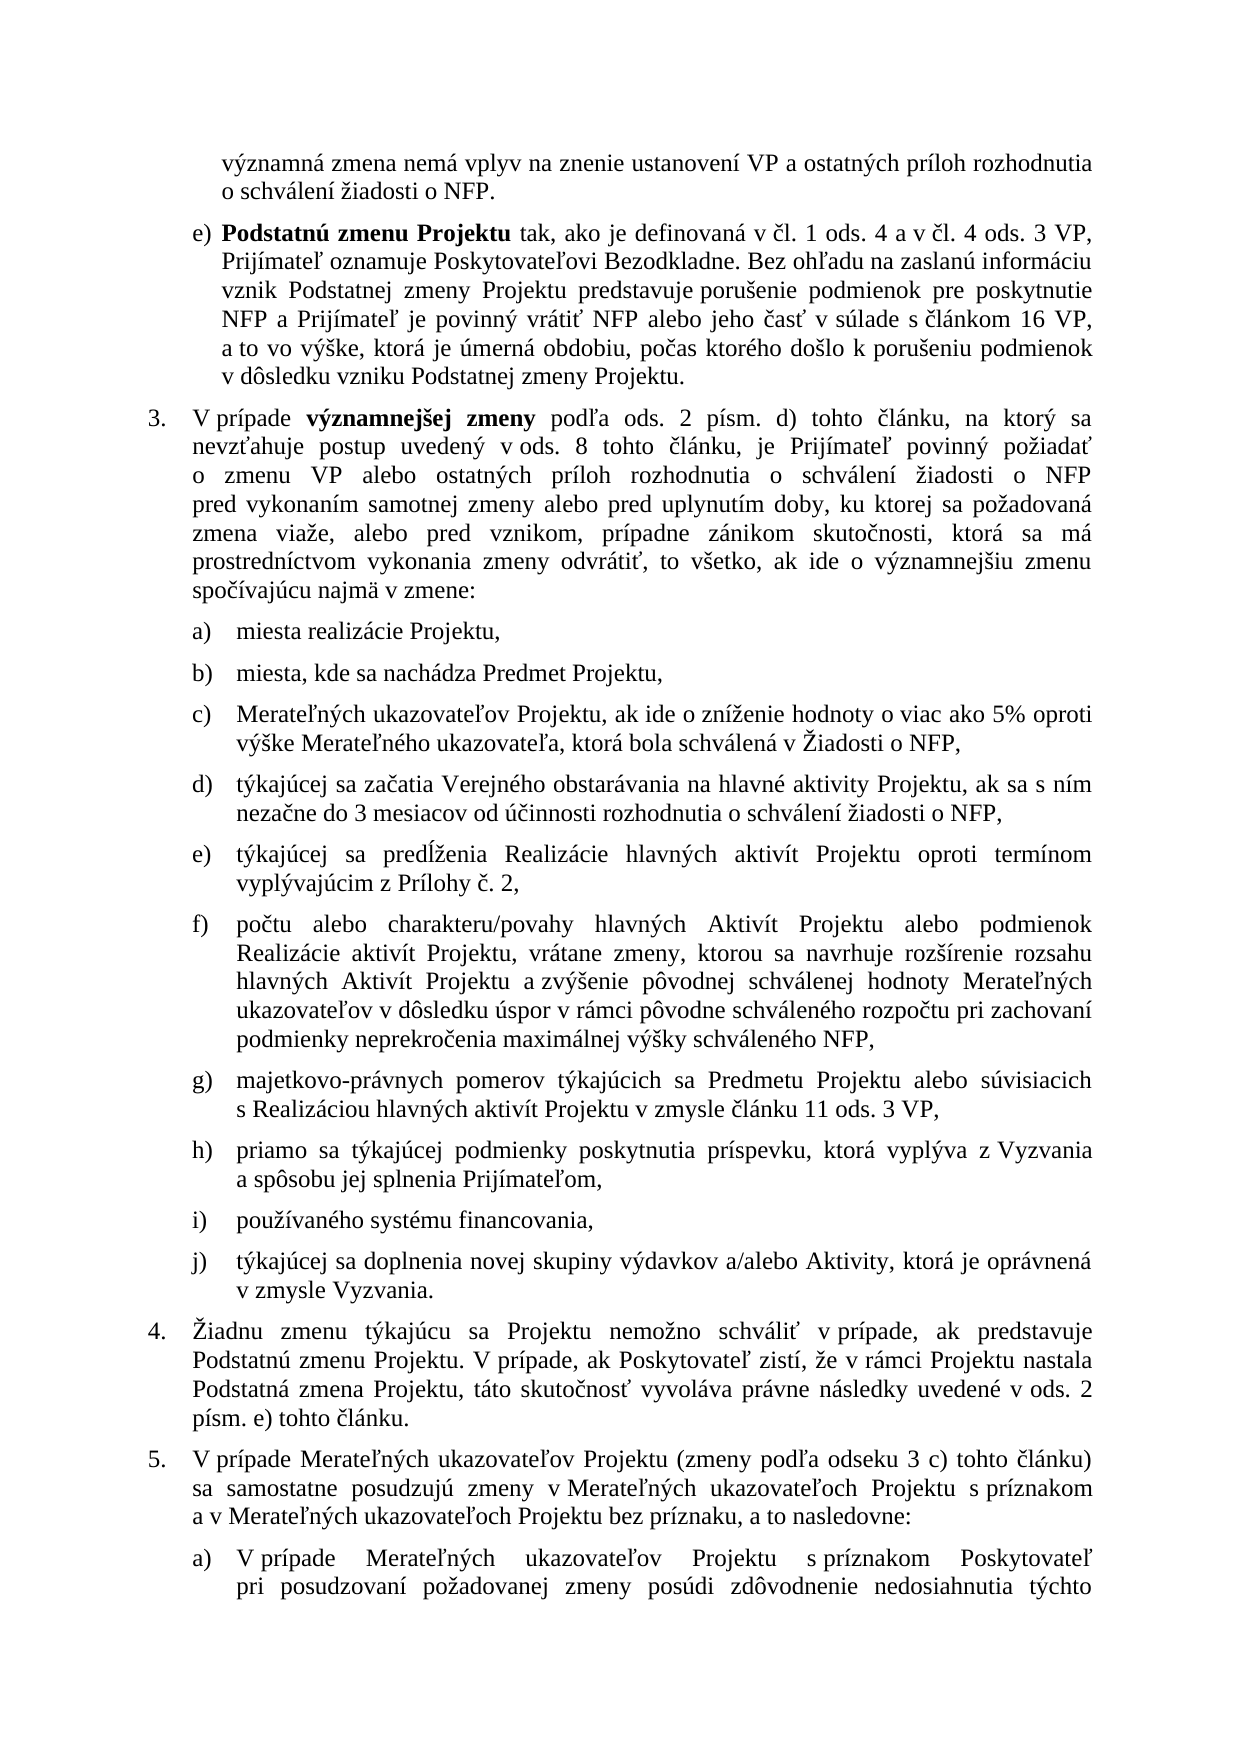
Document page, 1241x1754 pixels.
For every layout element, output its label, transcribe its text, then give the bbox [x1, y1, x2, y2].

list V prípade významnejšej zmeny podľa ods. 2 písm. d) tohto článku, na ktorý sa nevzťahuje postup uvedený v ods. 8 tohto článku, je Prijímateľ povinný požiadať o zmenu VP alebo ostatných príloh rozhodnutia o schválení žiadosti o NFP pred vykonaním samotnej zmeny alebo pred uplynutím doby, ku ktorej sa požadovaná zmena viaže, alebo pred vznikom, prípadne zánikom skutočnosti, ktorá sa má prostredníctvom vykonania zmeny odvrátiť, to všetko, ak ide o významnejšiu zmenu spočívajúcu najmä v zmene: [148, 403, 1093, 604]
list priamo sa týkajúcej podmienky poskytnutia príspevku, ktorá vyplýva z Vyzvania a spôsobu jej splnenia Prijímateľom, [192, 1135, 1093, 1193]
list počtu alebo charakteru/povahy hlavných Aktivít Projektu alebo podmienok Realizácie aktivít Projektu, vrátane zmeny, ktorou sa navrhuje rozšírenie rozsahu hlavných Aktivít Projektu a zvýšenie pôvodnej schválenej hodnoty Merateľných ukazovateľov v dôsledku úspor v rámci pôvodne schváleného rozpočtu pri zachovaní podmienky neprekročenia maximálnej výšky schváleného NFP, [192, 909, 1093, 1053]
list týkajúcej sa predĺženia Realizácie hlavných aktivít Projektu oproti termínom vyplývajúcim z Prílohy č. 2, [192, 839, 1093, 896]
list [192, 1543, 1093, 1600]
list týkajúcej sa začatia Verejného obstarávania na hlavné aktivity Projektu, ak sa s ním nezačne do 3 mesiacov od účinnosti rozhodnutia o schválení žiadosti o NFP, [192, 769, 1093, 826]
list Podstatnú zmenu Projektu tak, ako je definovaná v čl. 1 ods. 4 a v čl. 4 ods. 3 VP, Prijímateľ oznamuje Poskytovateľovi Bezodkladne. Bez ohľadu na zaslanú informáciu vznik Podstatnej zmeny Projektu predstavuje porušenie podmienok pre poskytnutie NFP a Prijímateľ je povinný vrátiť NFP alebo jeho časť v súlade s článkom 16 VP, a to vo výške, ktorá je úmerná obdobiu, počas ktorého došlo k porušeniu podmienok v dôsledku vzniku Podstatnej zmeny Projektu. [192, 218, 1093, 390]
list miesta, kde sa nachádza Predmet Projektu, [192, 658, 1093, 686]
list Merateľných ukazovateľov Projektu, ak ide o zníženie hodnoty o viac ako 5% oproti výške Merateľného ukazovateľa, ktorá bola schválená v Žiadosti o NFP, [192, 699, 1093, 756]
list týkajúcej sa doplnenia novej skupiny výdavkov a/alebo Aktivity, ktorá je oprávnená v zmysle Vyzvania. [192, 1246, 1093, 1304]
list V prípade Merateľných ukazovateľov Projektu (zmeny podľa odseku 3 c) tohto článku) sa samostatne posudzujú zmeny v Merateľných ukazovateľoch Projektu s príznakom a v Merateľných ukazovateľoch Projektu bez príznaku, a to nasledovne: [148, 1444, 1093, 1530]
list používaného systému financovania, [192, 1205, 1093, 1234]
list Žiadnu zmenu týkajúcu sa Projektu nemožno schváliť v prípade, ak predstavuje Podstatnú zmenu Projektu. V prípade, ak Poskytovateľ zistí, že v rámci Projektu nastala Podstatná zmena Projektu, táto skutočnosť vyvoláva právne následky uvedené v ods. 2 písm. e) tohto článku. [148, 1316, 1093, 1431]
list majetkovo-právnych pomerov týkajúcich sa Predmetu Projektu alebo súvisiacich s Realizáciou hlavných aktivít Projektu v zmysle článku 11 ods. 3 VP, [192, 1065, 1093, 1123]
list miesta realizácie Projektu, [192, 616, 1093, 645]
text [221, 148, 1093, 205]
